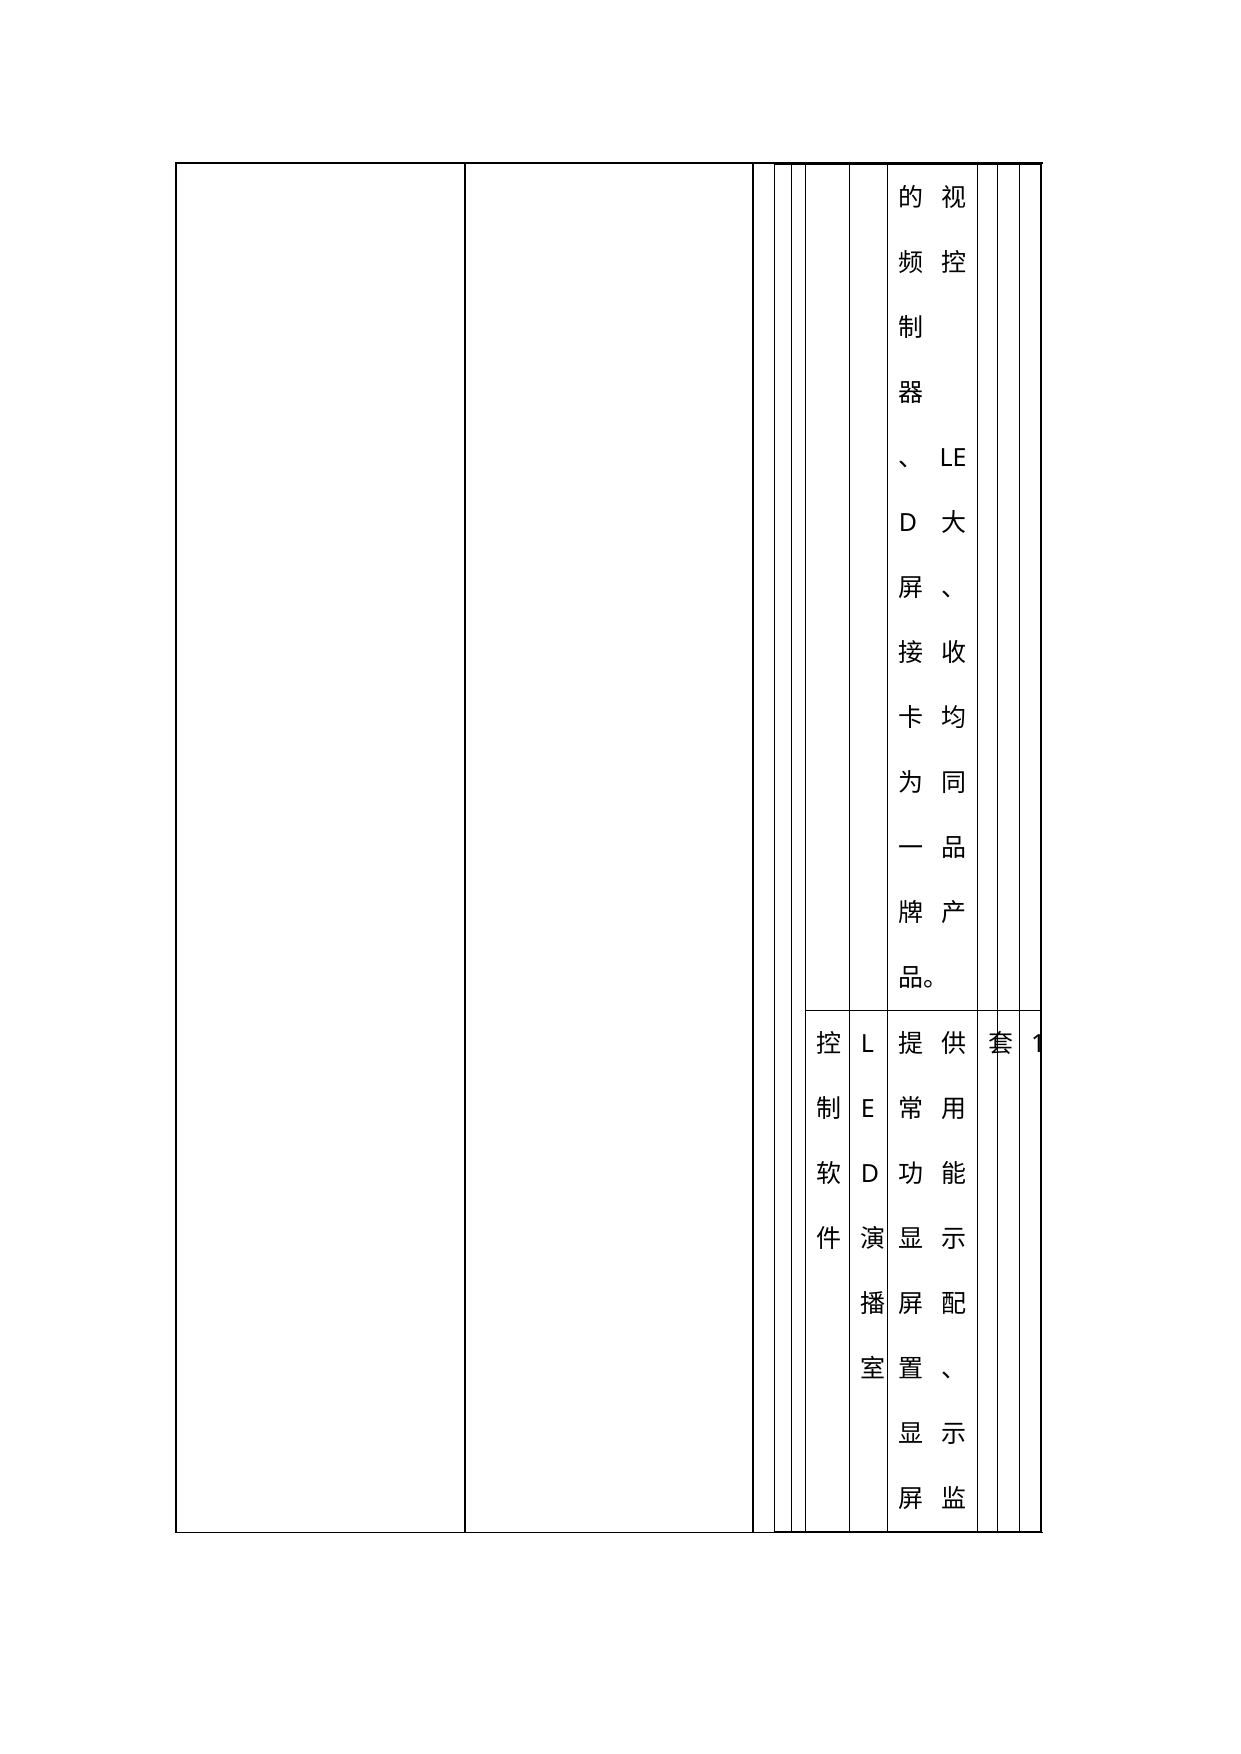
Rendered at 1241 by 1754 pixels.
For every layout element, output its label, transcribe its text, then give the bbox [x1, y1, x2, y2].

table_cell [888, 165, 977, 1010]
table_cell [792, 165, 805, 1531]
table_cell [850, 165, 887, 1010]
table_cell [806, 165, 849, 1010]
table_cell [754, 164, 774, 1532]
table_cell [775, 165, 791, 1531]
table_cell [888, 1011, 977, 1531]
table_cell [806, 1011, 849, 1531]
table_cell [177, 164, 464, 1532]
table_cell 1 [466, 164, 752, 1532]
table_cell [850, 1011, 887, 1531]
